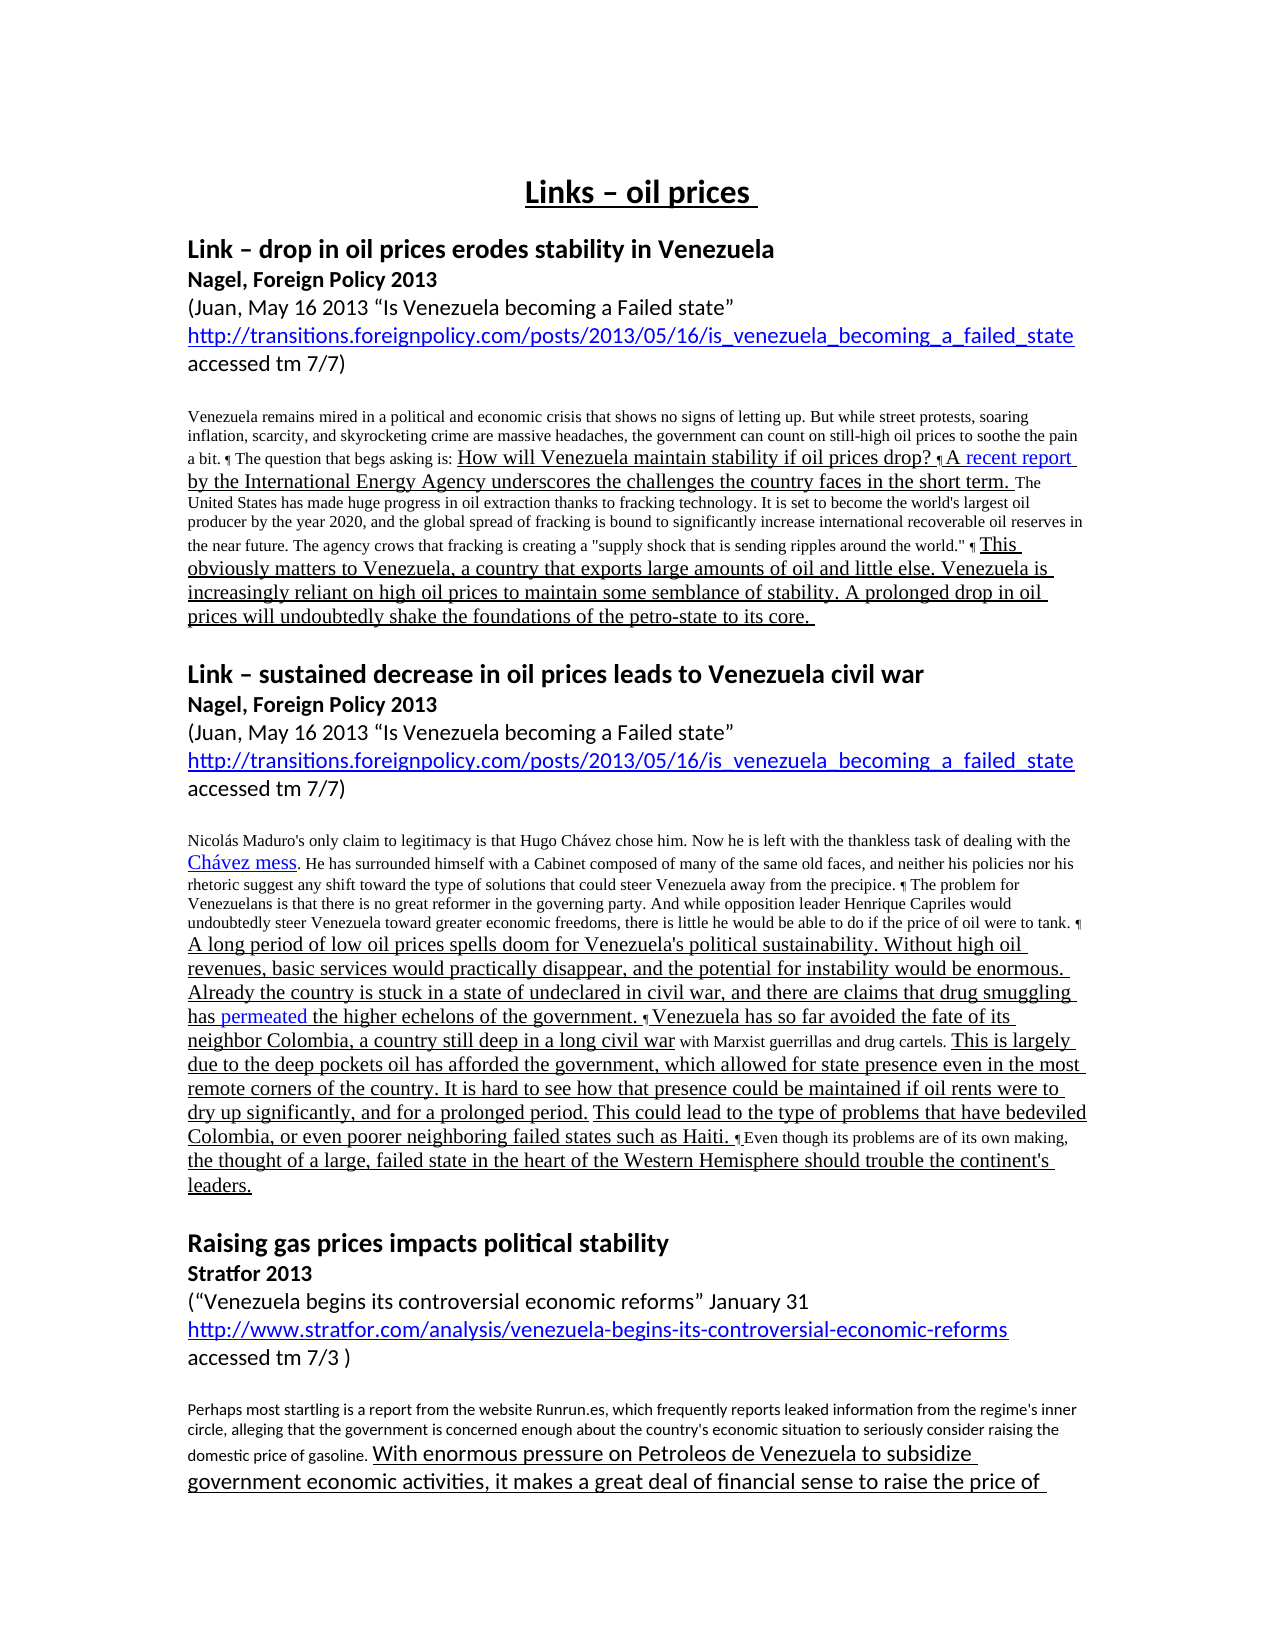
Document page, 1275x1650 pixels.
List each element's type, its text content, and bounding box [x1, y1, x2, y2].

text Stratfor 2013 [187, 1259, 1087, 1287]
text Venezuela remains mired in a political and economic crisis that shows no signs of letting up. But while street protests, soaring inflation, scarcity, and skyrocketing crime are massive headaches, the government can count on still-high oil prices to soothe the pain a bit. ¶ The question that begs asking is: How will Venezuela maintain stability if oil prices drop? ¶ A recent report by the International Energy Agency underscores the challenges the country faces in the short term. The United States has made huge progress in oil extraction thanks to fracking technology. It is set to become the world's largest oil producer by the year 2020, and the global spread of fracking is bound to significantly increase international recoverable oil reserves in the near future. The agency crows that fracking is creating a "supply shock that is sending ripples around the world." ¶ This obviously matters to Venezuela, a country that exports large amounts of oil and little else. Venezuela is increasingly reliant on high oil prices to maintain some semblance of stability. A prolonged drop in oil prices will undoubtedly shake the foundations of the petro-state to its core. [187, 407, 1087, 628]
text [187, 1399, 1087, 1496]
text (“Venezuela begins its controversial economic reforms” January 31 http://www.stratfor.com/analysis/venezuela-begins-its-controversial-economic-reforms accessed tm 7/3 ) [187, 1287, 1087, 1371]
text Nicolás Maduro's only claim to legitimacy is that Hugo Chávez chose him. Now he is left with the thankless task of dealing with the Chávez mess. He has surrounded himself with a Cabinet composed of many of the same old faces, and neither his policies nor his rhetoric suggest any shift toward the type of solutions that could steer Venezuela away from the precipice. ¶ The problem for Venezuelans is that there is no great reformer in the governing party. And while opposition leader Henrique Capriles would undoubtedly steer Venezuela toward greater economic freedoms, there is little he would be able to do if the price of oil were to tank. ¶ A long period of low oil prices spells doom for Venezuela's political sustainability. Without high oil revenues, basic services would practically disappear, and the potential for instability would be enormous. Already the country is stuck in a state of undeclared in civil war, and there are claims that drug smuggling has permeated the higher echelons of the government. ¶ Venezuela has so far avoided the fate of its neighbor Colombia, a country still deep in a long civil war with Marxist guerrillas and drug cartels. This is largely due to the deep pockets oil has afforded the government, which allowed for state presence even in the most remote corners of the country. It is hard to see how that presence could be maintained if oil rents were to dry up significantly, and for a prolonged period. This could lead to the type of problems that have bedeviled Colombia, or even poorer neighboring failed states such as Haiti. ¶ Even though its problems are of its own making, the thought of a large, failed state in the heart of the Western Hemisphere should trouble the continent's leaders. [187, 831, 1087, 1197]
subtitle Link – sustained decrease in oil prices leads to Venezuela civil war [187, 657, 1087, 690]
text Nagel, Foreign Policy 2013 [187, 690, 1087, 718]
subtitle Links – oil prices [187, 171, 1087, 212]
text Nagel, Foreign Policy 2013 [187, 265, 1087, 293]
text (Juan, May 16 2013 “Is Venezuela becoming a Failed state” http://transitions.foreignpolicy.com/posts/2013/05/16/is_venezuela_becoming_a_failed_state accessed tm 7/7) [187, 718, 1087, 802]
subtitle Raising gas prices impacts political stability [187, 1226, 1087, 1259]
text (Juan, May 16 2013 “Is Venezuela becoming a Failed state” http://transitions.foreignpolicy.com/posts/2013/05/16/is_venezuela_becoming_a_failed_state accessed tm 7/7) [187, 293, 1087, 377]
subtitle Link – drop in oil prices erodes stability in Venezuela [187, 232, 1087, 265]
